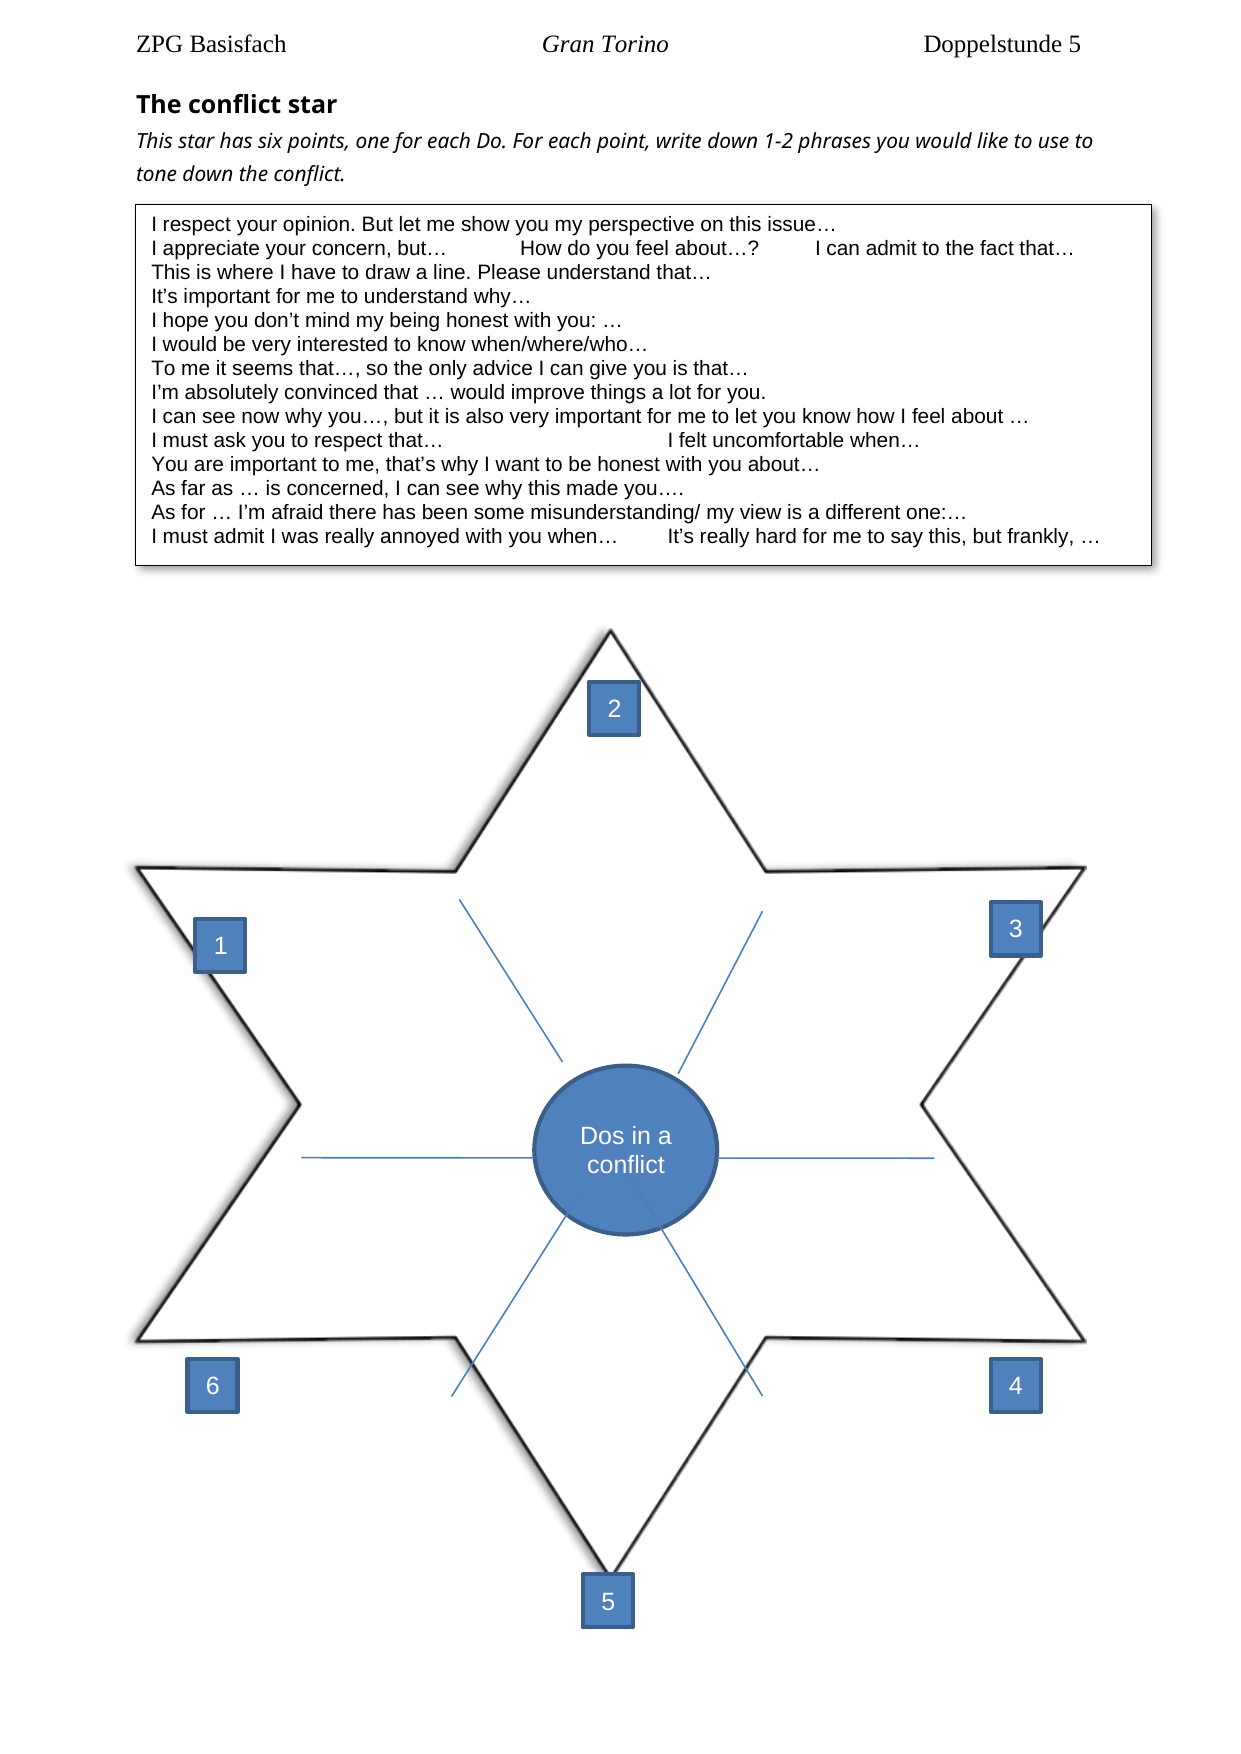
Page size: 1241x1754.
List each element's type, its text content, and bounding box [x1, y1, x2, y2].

text The conflict star [136, 87, 1122, 121]
text This star has six points, one for each Do. For each point, write down 1-2 phrases you would like to use to tone down the conflict. [136, 126, 1122, 187]
